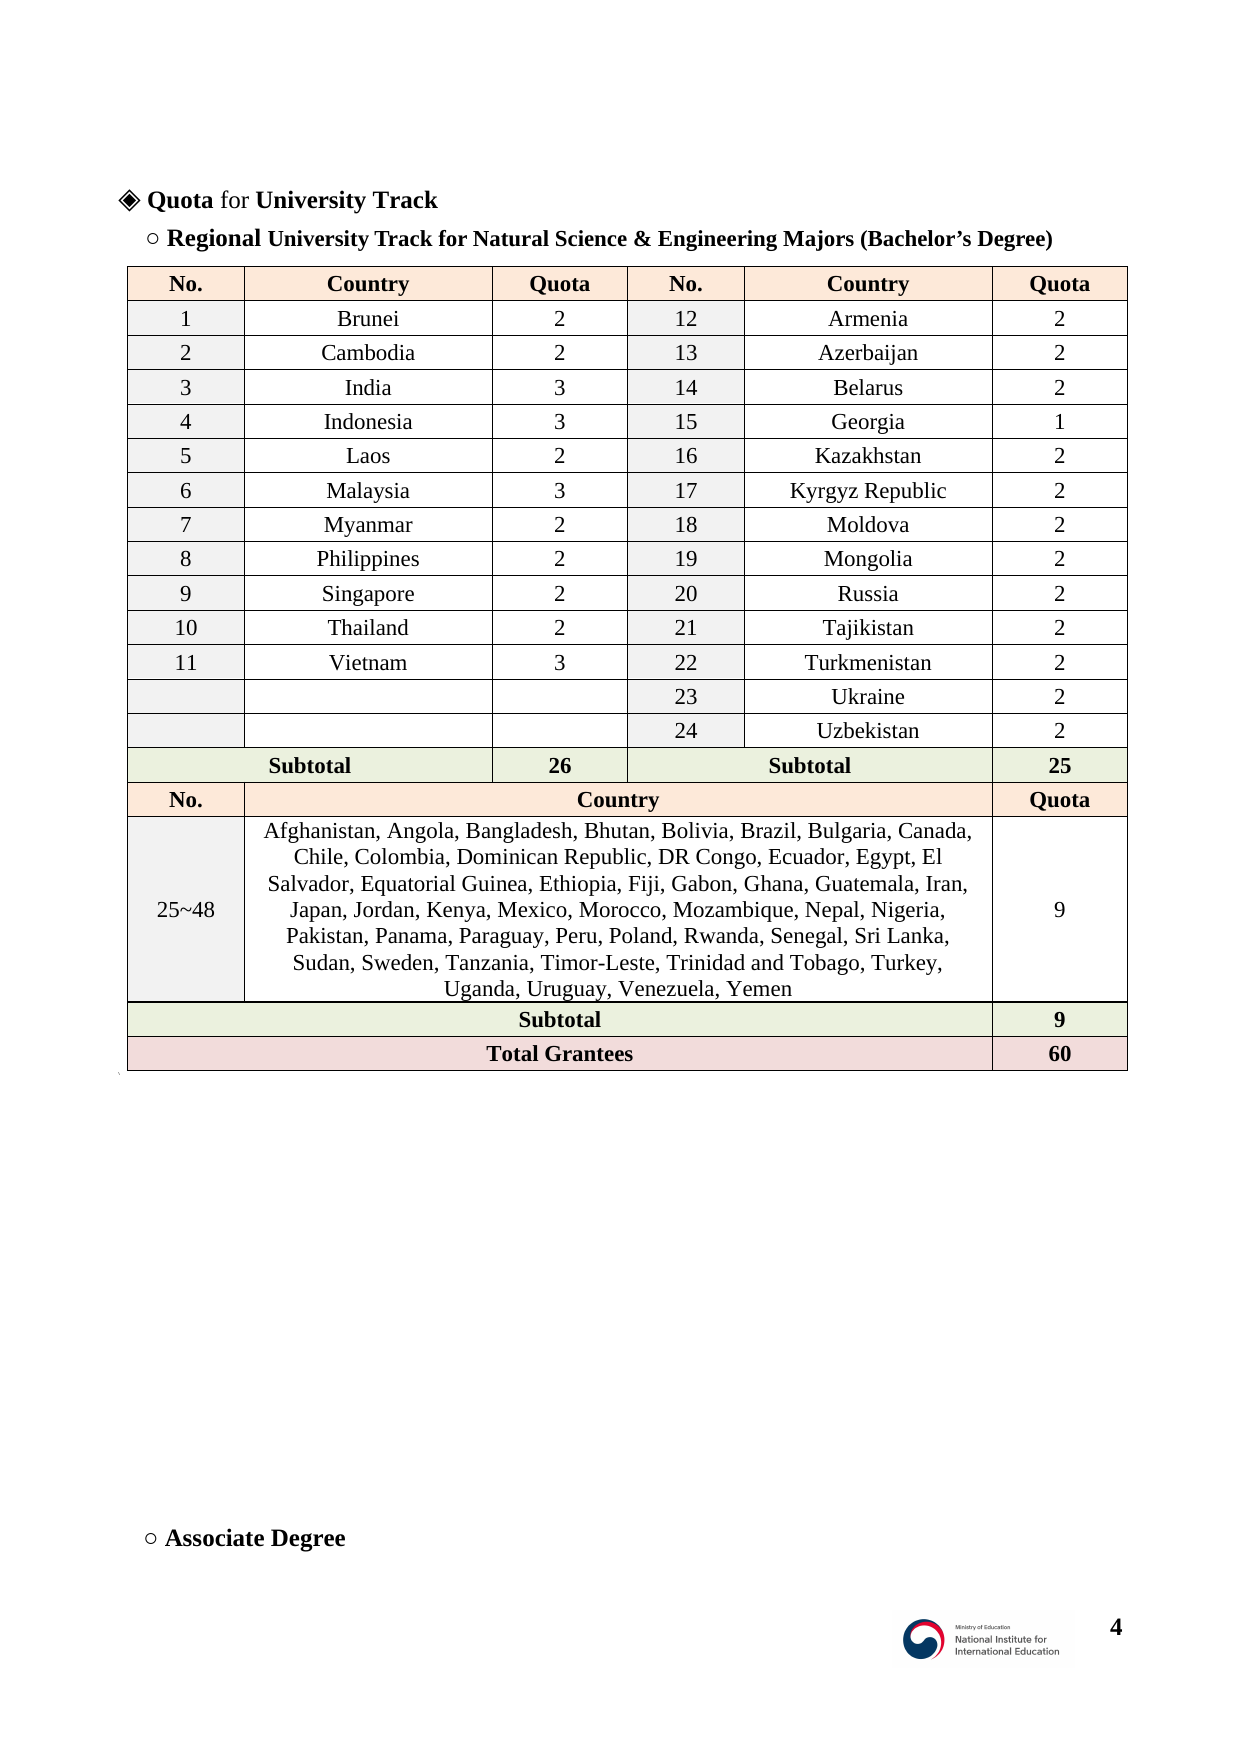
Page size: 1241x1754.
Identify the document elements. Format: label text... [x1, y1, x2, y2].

table_cell 25 [993, 748, 1127, 782]
table_cell 23 [628, 680, 744, 713]
table_cell Subtotal [128, 1003, 992, 1036]
table_cell Afghanistan, Angola, Bangladesh, Bhutan, Bolivia, Brazil, Bulgaria, Canada, Chile, Colombia, Dominican Republic, DR Congo, Ecuador, Egypt, El Salvador, Equatorial Guinea, Ethiopia, Fiji, Gabon, Ghana, Guatemala, Iran, Japan, Jordan, Kenya, Mexico, Morocco, Mozambique, Nepal, Nigeria, Pakistan, Panama, Paraguay, Peru, Poland, Rwanda, Senegal, Sri Lanka, Sudan, Sweden, Tanzania, Timor-Leste, Trinidad and Tobago, Turkey, Uganda, Uruguay, Venezuela, Yemen [245, 817, 992, 1001]
table_cell 3 [493, 370, 627, 403]
text ○ Associate Degree [118, 1523, 1122, 1552]
table_cell Azerbaijan [745, 336, 992, 369]
table_cell Moldova [745, 508, 992, 541]
table_cell Thailand [245, 611, 492, 644]
table_cell Philippines [245, 542, 492, 575]
table_cell 2 [493, 542, 627, 575]
table_cell 2 [128, 336, 244, 369]
table_cell 16 [628, 439, 744, 472]
table_cell 2 [493, 336, 627, 369]
table_cell Subtotal [628, 748, 992, 782]
table_cell 2 [493, 576, 627, 610]
table_cell 26 [493, 748, 627, 782]
table_cell 6 [128, 473, 244, 507]
table_cell No. [128, 783, 244, 816]
table_cell Turkmenistan [745, 645, 992, 678]
table_cell Ukraine [745, 680, 992, 713]
table_cell 3 [493, 473, 627, 507]
table_cell [493, 680, 627, 713]
table_cell Mongolia [745, 542, 992, 575]
table_cell Kazakhstan [745, 439, 992, 472]
table_cell 1 [128, 301, 244, 335]
table_cell 2 [993, 508, 1127, 541]
picture [891, 1610, 1076, 1668]
table_cell 2 [493, 301, 627, 335]
table_cell 20 [628, 576, 744, 610]
table_cell 9 [993, 1003, 1127, 1036]
table_cell [128, 714, 244, 747]
table_cell 2 [993, 611, 1127, 644]
table_cell [493, 714, 627, 747]
table_cell Kyrgyz Republic [745, 473, 992, 507]
table_cell 25~48 [128, 817, 244, 1001]
table_cell 18 [628, 508, 744, 541]
table_cell 2 [493, 508, 627, 541]
table_cell 2 [993, 439, 1127, 472]
table_header Quota [493, 267, 627, 300]
table_cell [245, 680, 492, 713]
table_cell Belarus [745, 370, 992, 403]
table_header No. [128, 267, 244, 300]
table_cell Russia [745, 576, 992, 610]
table_cell 4 [128, 405, 244, 438]
table_cell 2 [993, 301, 1127, 335]
table_cell 24 [628, 714, 744, 747]
table_cell Armenia [745, 301, 992, 335]
table_cell 2 [993, 336, 1127, 369]
table_cell 7 [128, 508, 244, 541]
table_header Country [745, 267, 992, 300]
text ◈ Quota for University Track [118, 177, 1122, 217]
table_cell 22 [628, 645, 744, 678]
table_cell Quota [993, 783, 1127, 816]
table_cell Georgia [745, 405, 992, 438]
table_cell Uzbekistan [745, 714, 992, 747]
table_cell India [245, 370, 492, 403]
table_cell Malaysia [245, 473, 492, 507]
table_cell Myanmar [245, 508, 492, 541]
table_header Country [245, 267, 492, 300]
table_cell Tajikistan [745, 611, 992, 644]
table_cell 14 [628, 370, 744, 403]
table_cell 3 [493, 645, 627, 678]
table_cell 5 [128, 439, 244, 472]
table_cell [128, 680, 244, 713]
table_cell 13 [628, 336, 744, 369]
table_header Quota [993, 267, 1127, 300]
table_cell Country [245, 783, 992, 816]
table_cell 2 [493, 611, 627, 644]
text ○ Regional University Track for Natural Science & Engineering Majors (Bachelor’s Degree) [145, 223, 1122, 252]
table_cell 2 [993, 473, 1127, 507]
table_cell Laos [245, 439, 492, 472]
table_cell 3 [128, 370, 244, 403]
table_cell 21 [628, 611, 744, 644]
table_cell 2 [993, 714, 1127, 747]
table_cell 60 [993, 1037, 1127, 1070]
table_cell 8 [128, 542, 244, 575]
table_cell 19 [628, 542, 744, 575]
table_cell 15 [628, 405, 744, 438]
table_cell 2 [993, 680, 1127, 713]
table_cell Total Grantees [128, 1037, 992, 1070]
table_cell 3 [493, 405, 627, 438]
table_cell 11 [128, 645, 244, 678]
table_cell 9 [128, 576, 244, 610]
table_cell Indonesia [245, 405, 492, 438]
table_cell 2 [993, 542, 1127, 575]
table_cell 1 [993, 405, 1127, 438]
table_cell Singapore [245, 576, 492, 610]
table_cell 2 [493, 439, 627, 472]
table_cell Subtotal [128, 748, 492, 782]
table_cell 2 [993, 576, 1127, 610]
table_cell Brunei [245, 301, 492, 335]
table_header No. [628, 267, 744, 300]
table_cell Vietnam [245, 645, 492, 678]
table_cell 9 [993, 817, 1127, 1001]
table_cell 17 [628, 473, 744, 507]
table_cell 2 [993, 370, 1127, 403]
table_cell Cambodia [245, 336, 492, 369]
table_cell 12 [628, 301, 744, 335]
table_cell 2 [993, 645, 1127, 678]
table_cell 10 [128, 611, 244, 644]
table_cell [245, 714, 492, 747]
